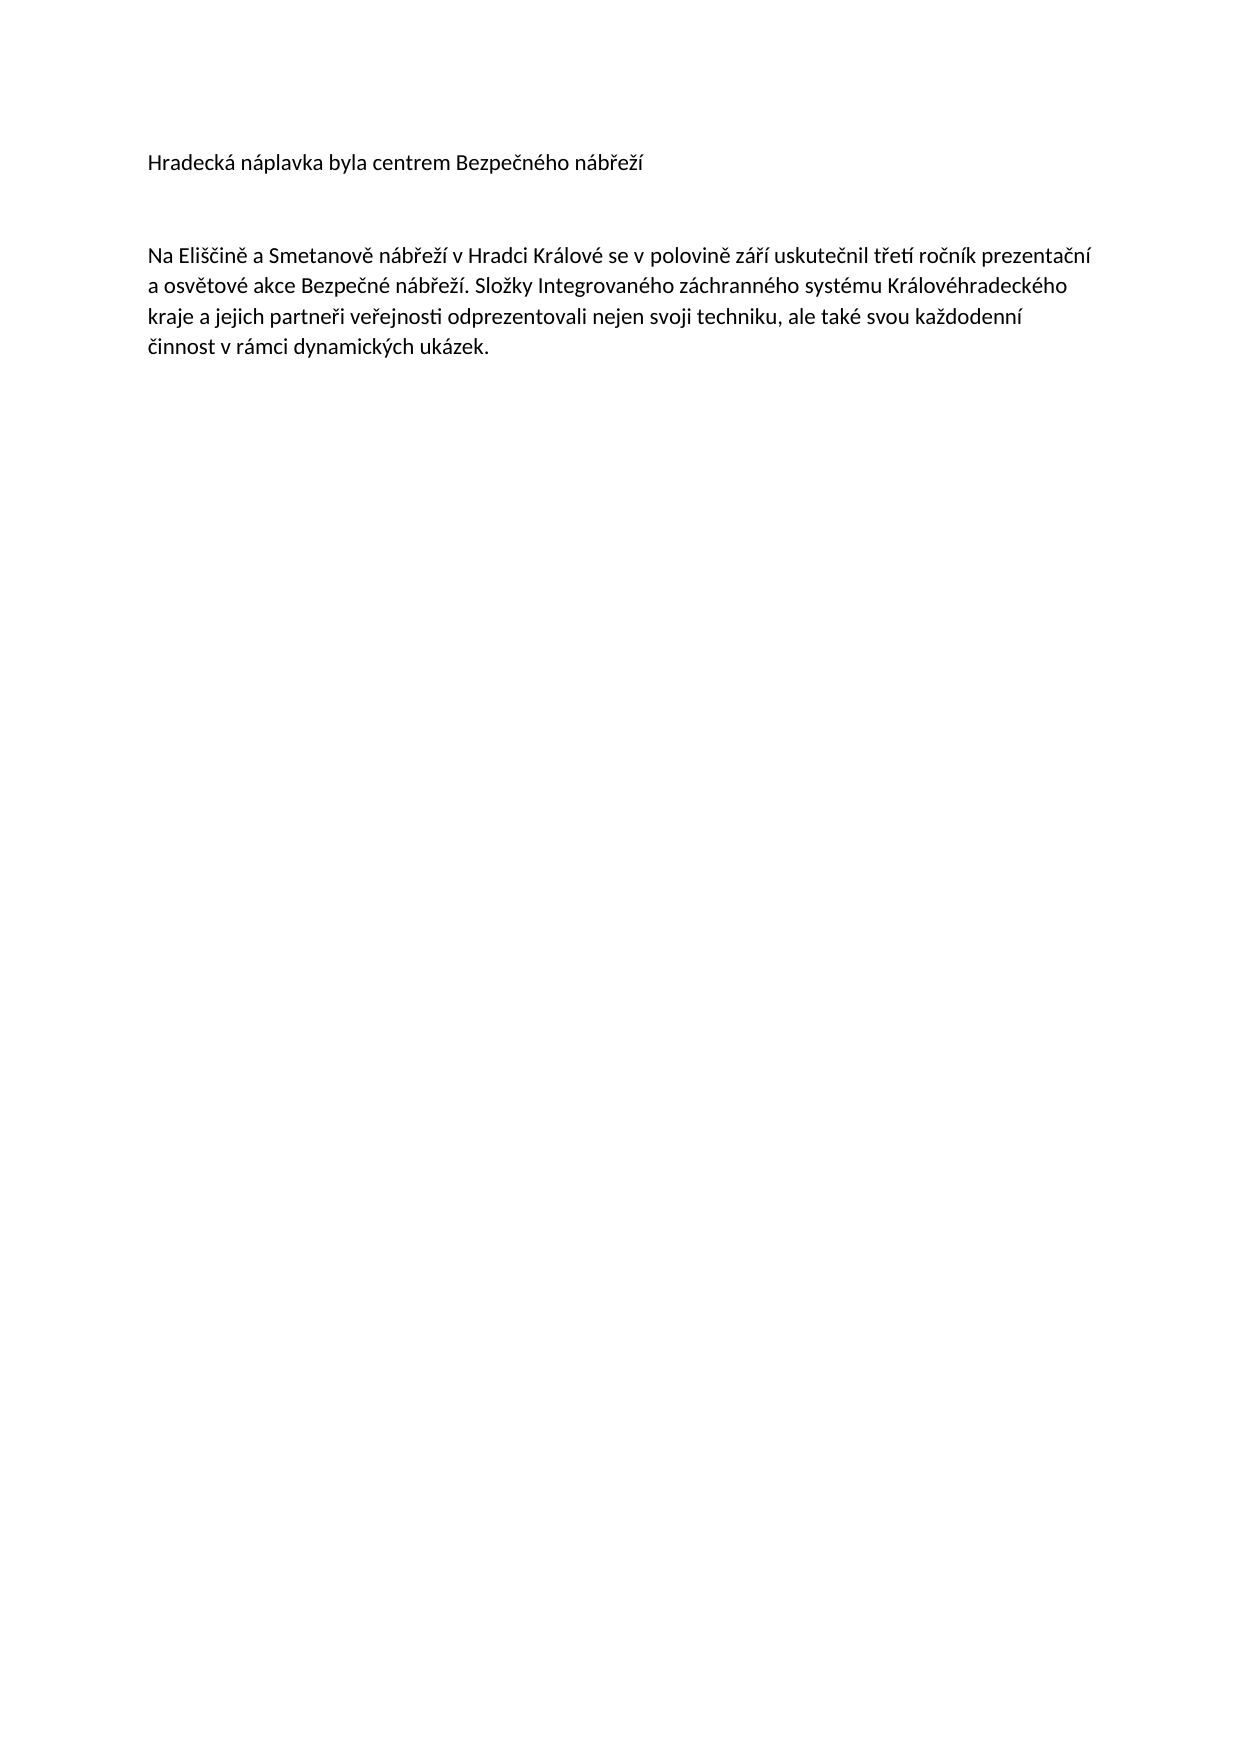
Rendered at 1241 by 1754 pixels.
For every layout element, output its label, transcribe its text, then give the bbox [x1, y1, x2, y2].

text Na Eliščině a Smetanově nábřeží v Hradci Králové se v polovině září uskutečnil třetí ročník prezentační a osvětové akce Bezpečné nábřeží. Složky Integrovaného záchranného systému Královéhradeckého kraje a jejich partneři veřejnosti odprezentovali nejen svoji techniku, ale také svou každodenní činnost v rámci dynamických ukázek. [148, 241, 1093, 360]
text Hradecká náplavka byla centrem Bezpečného nábřeží [148, 148, 1093, 176]
